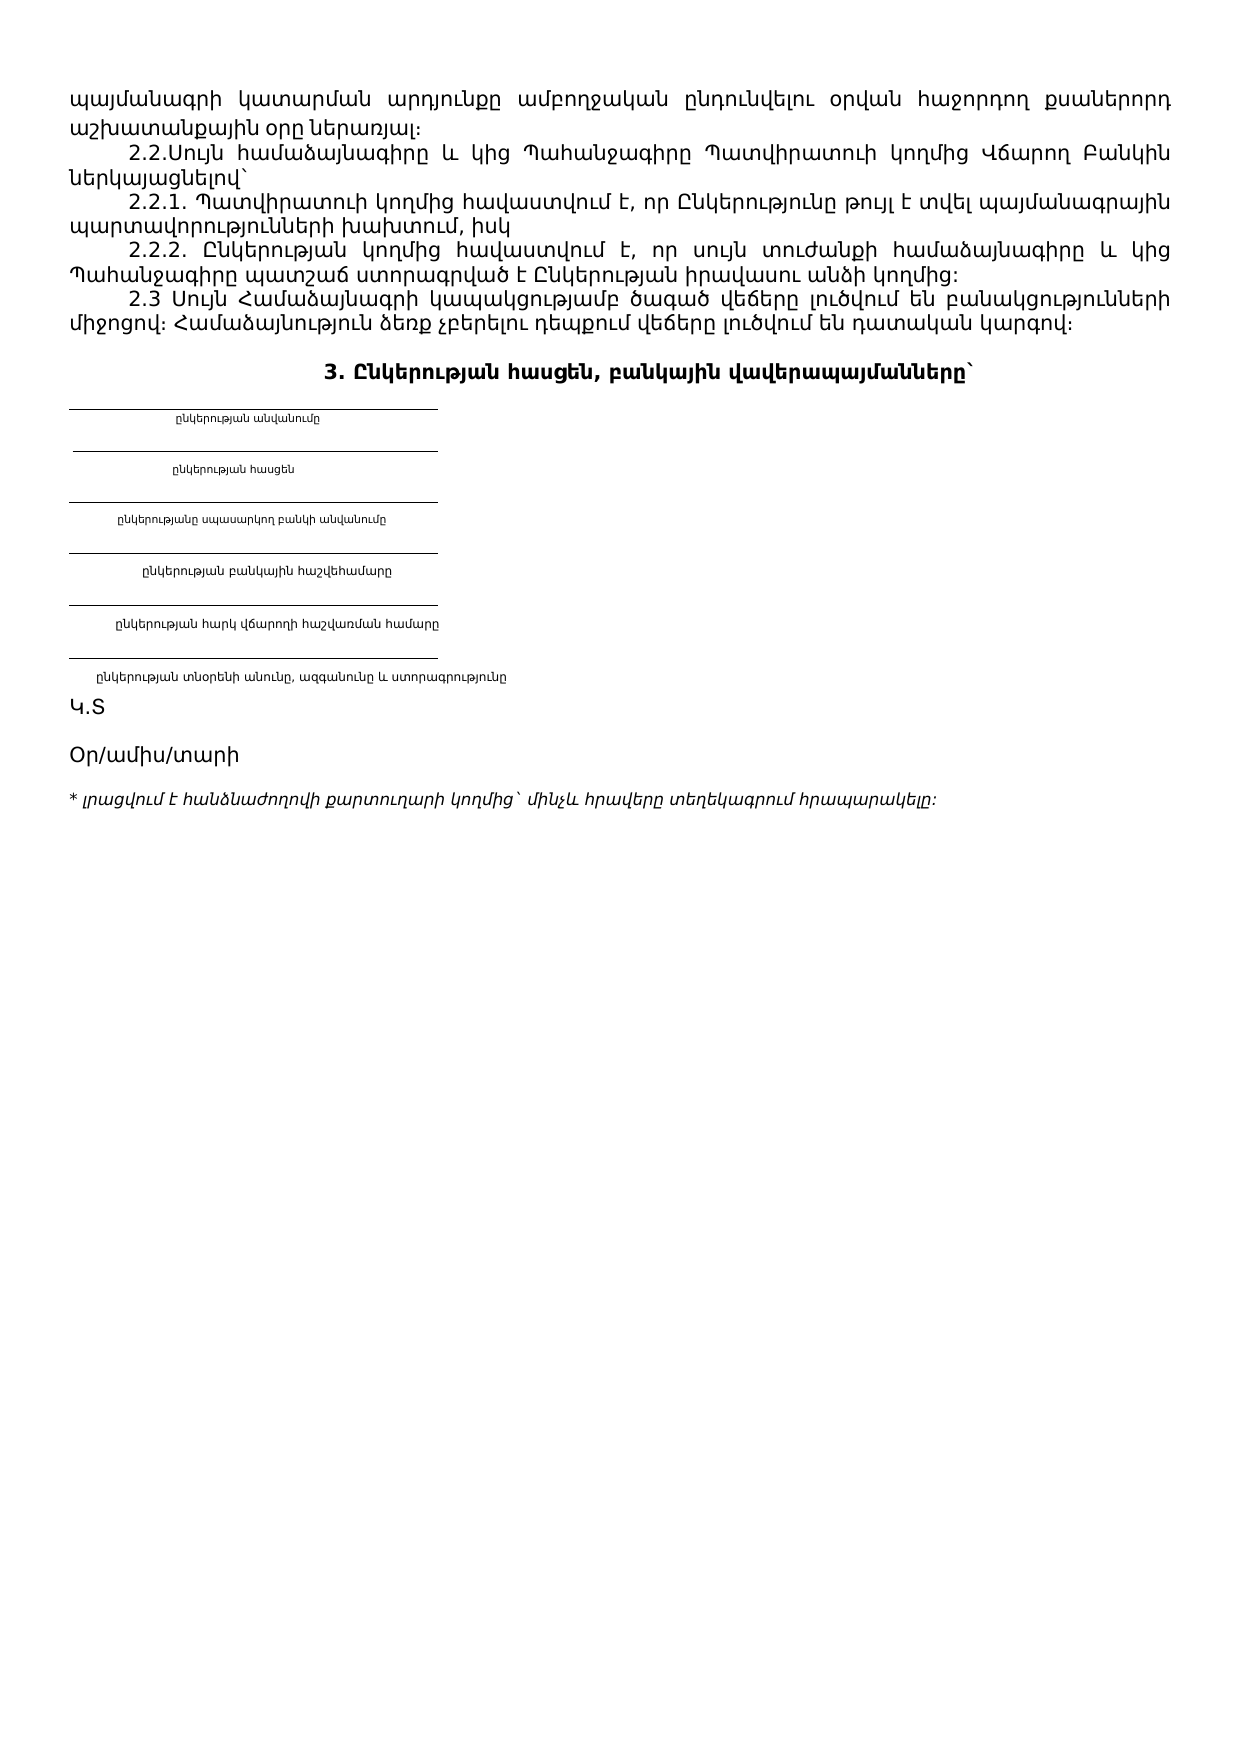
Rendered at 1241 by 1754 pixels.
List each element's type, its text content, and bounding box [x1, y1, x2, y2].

text 2.2.1. Պատվիրատուի կողմից հավաստվում է, որ Ընկերությունը թույլ է տվել պայմանագրային պարտավորությունների խախտում, իսկ [69, 190, 1172, 238]
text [69, 84, 1172, 141]
text Օր/ամիս/տարի [69, 743, 1172, 768]
text ընկերության հարկ վճարողի հաշվառման համարը [69, 618, 1172, 642]
text 3. Ընկերության հասցեն, բանկային վավերապայմանները` [69, 360, 1172, 384]
text ընկերությանը սպասարկող բանկի անվանումը [69, 514, 1172, 536]
text ընկերության տնօրենի անունը, ազգանունը և ստորագրությունը [69, 671, 1172, 695]
text 2.2.2. Ընկերության կողմից հավաստվում է, որ սույն տուժանքի համաձայնագիրը և կից Պահանջագիրը պատշաճ ստորագրված է Ընկերության իրավասու անձի կողմից: [69, 238, 1172, 287]
text 2.2.Սույն համաձայնագիրը և կից Պահանջագիրը Պատվիրատուի կողմից Վճարող Բանկին ներկայացնելով` [69, 141, 1172, 190]
text ընկերության բանկային հաշվեհամարը [69, 564, 1172, 589]
text ընկերության անվանումը [69, 413, 1172, 434]
text * լրացվում է հանձնաժողովի քարտուղարի կողմից` մինչև հրավերը տեղեկագրում հրապարակելը: [69, 789, 1172, 809]
text Կ.Տ [69, 695, 1172, 719]
text 2.3 Սույն Համաձայնագրի կապակցությամբ ծագած վեճերը լուծվում են բանակցությունների միջոցով։ Համաձայնություն ձեռք չբերելու դեպքում վեճերը լուծվում են դատական կարգով։ [69, 287, 1172, 335]
text ընկերության հասցեն [69, 463, 1172, 485]
